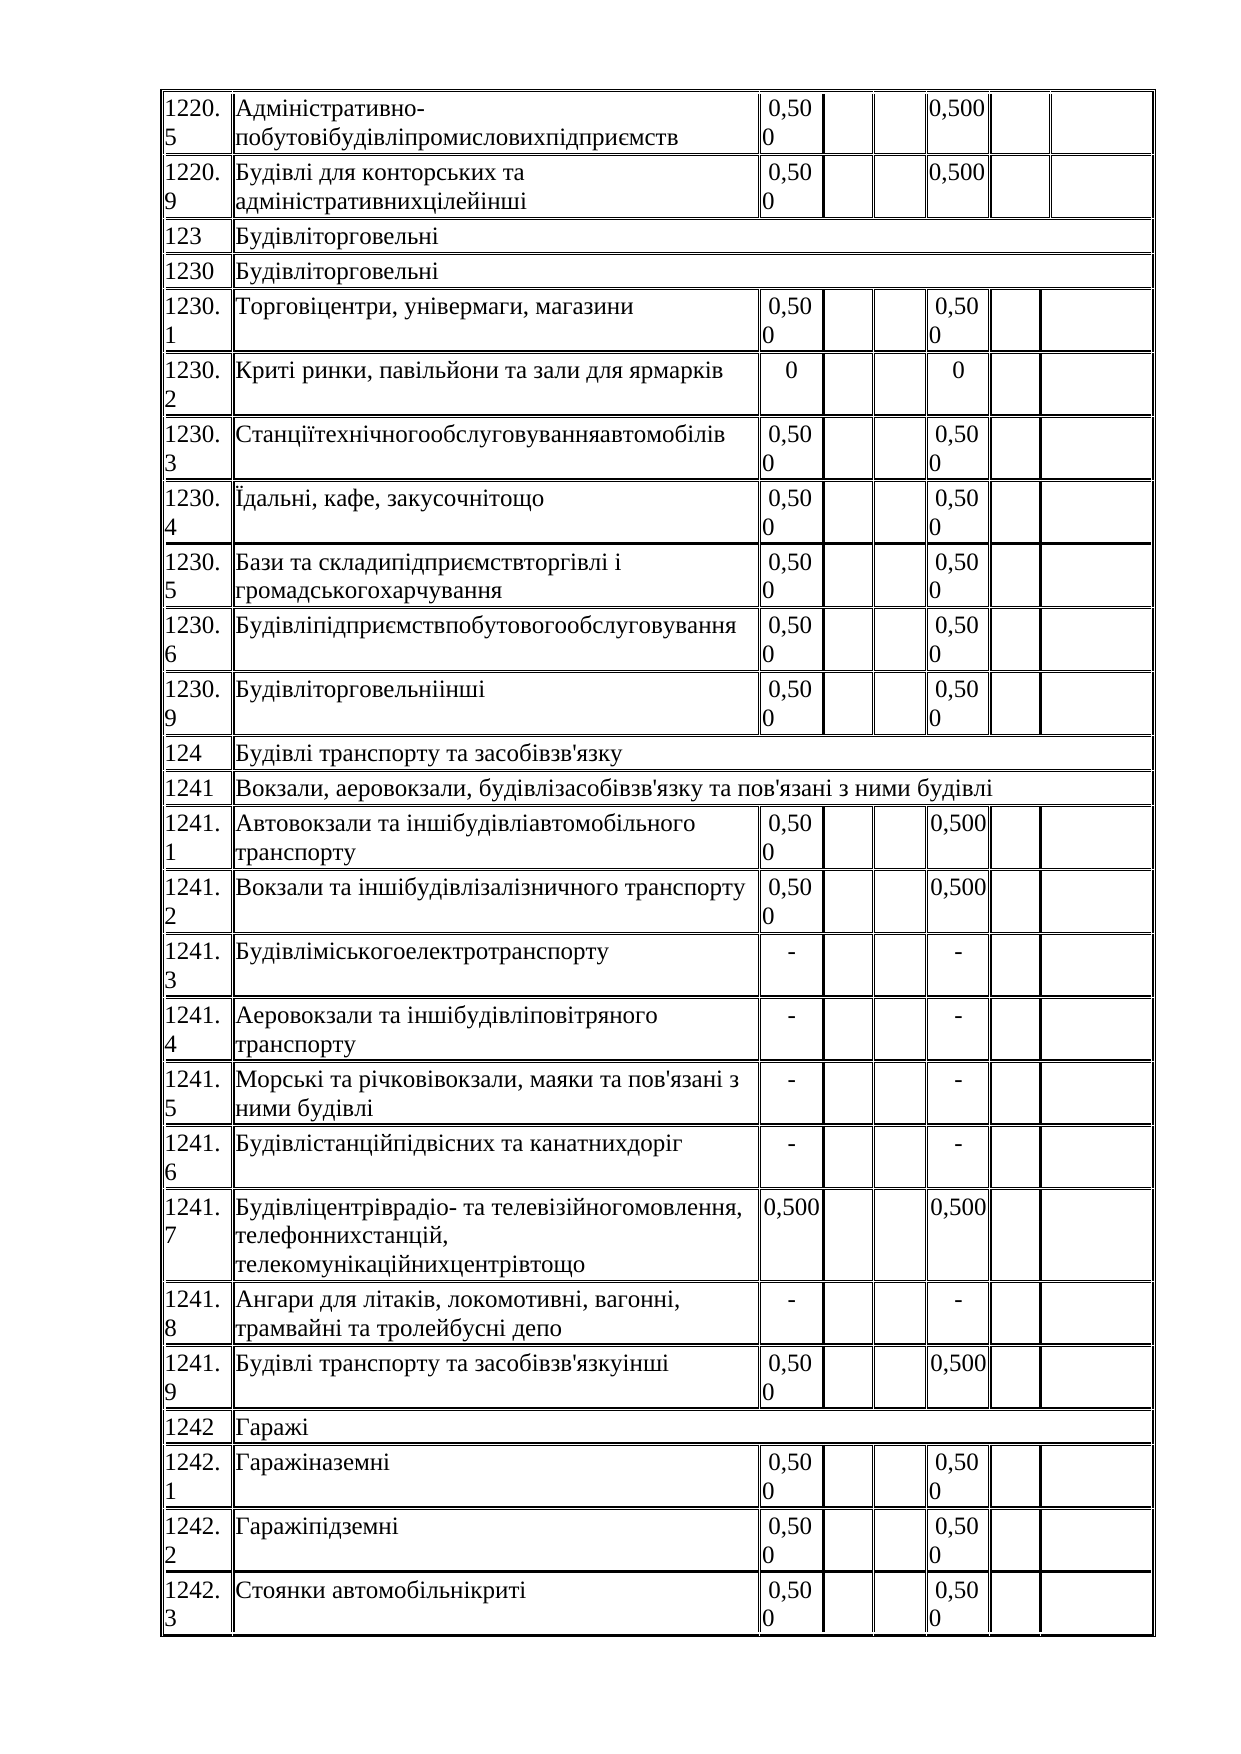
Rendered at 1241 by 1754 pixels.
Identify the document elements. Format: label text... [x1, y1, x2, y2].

table_cell 0,500 [761, 482, 822, 542]
table_cell [875, 1063, 925, 1123]
table_cell [992, 1190, 1039, 1279]
table_cell - [928, 1063, 988, 1123]
table_cell 1242.3 [164, 1570, 233, 1634]
table_cell 0,500 [926, 1570, 990, 1634]
table_cell 0,500 [761, 1347, 822, 1407]
table_cell [875, 418, 925, 478]
table_cell [875, 935, 925, 995]
table_cell 0 [761, 354, 822, 414]
table_cell [1040, 868, 1154, 931]
table_cell [992, 807, 1039, 868]
table_cell [992, 418, 1039, 478]
table_cell 0,500 [760, 1573, 823, 1634]
table_cell 0,500 [928, 609, 988, 670]
table_cell [992, 1063, 1039, 1123]
table_cell [990, 92, 1051, 152]
table_cell Будівліторговельніінші [235, 673, 758, 733]
table_cell [825, 290, 872, 350]
table_cell 1241.5 [164, 1059, 231, 1123]
table_cell 0,500 [928, 1190, 988, 1279]
table_cell [825, 871, 872, 931]
table_cell 0,500 [761, 1190, 822, 1279]
table_cell [823, 92, 874, 152]
table_cell 0,500 [761, 418, 822, 478]
table_cell [992, 1446, 1039, 1506]
table_cell [874, 92, 926, 152]
table_cell [875, 871, 925, 931]
table_cell 124 [164, 734, 231, 769]
table_cell 0,500 [928, 290, 988, 350]
table_cell [1040, 1187, 1154, 1279]
table_cell Будівліміськогоелектротранспорту [235, 935, 758, 995]
table_cell 0,500 [928, 871, 988, 931]
table_cell [1040, 1570, 1152, 1634]
table_cell 0,500 [928, 418, 988, 478]
table_cell [825, 1190, 872, 1279]
table_cell Аеровокзали та іншібудівліповітряного транспорту [235, 999, 758, 1059]
table_cell [825, 1283, 872, 1343]
table_cell - [928, 999, 988, 1059]
table_cell [825, 673, 872, 733]
table_cell [875, 673, 925, 733]
table_cell [1042, 350, 1153, 414]
table_cell Будівлістанційпідвісних та канатнихдоріг [235, 1127, 758, 1187]
table_cell - [761, 935, 822, 995]
table_cell 0,500 [928, 807, 988, 868]
table_cell 123 [164, 216, 231, 251]
table_cell Морські та річковівокзали, маяки та пов'язані з ними будівлі [235, 1063, 758, 1123]
table_cell 1241.7 [162, 1187, 233, 1279]
table_cell Адміністративно-побутовібудівліпромисловихпідприємств [233, 92, 759, 152]
table_cell [992, 999, 1039, 1059]
table_cell Гаражіназемні [235, 1446, 758, 1506]
table_cell 1241.6 [164, 1123, 231, 1187]
table_cell Їдальні, кафе, закусочнітощо [235, 482, 758, 542]
table_cell [825, 354, 872, 414]
table_cell [1042, 542, 1152, 606]
table_cell 1241.9 [164, 1343, 231, 1407]
table_cell [825, 418, 872, 478]
table_cell [825, 1063, 872, 1123]
table_cell 0,500 [928, 482, 988, 542]
table_cell [1052, 153, 1153, 216]
table_cell 1242.2 [164, 1506, 231, 1570]
table_cell Станціїтехнічногообслуговуванняавтомобілів [235, 418, 758, 478]
table_cell 0,500 [761, 156, 822, 216]
table_cell 1230.9 [162, 670, 233, 733]
table_cell Криті ринки, павільйони та зали для ярмарків [235, 354, 758, 414]
table_cell 1241.4 [164, 995, 231, 1059]
table_cell Вокзали та іншібудівлізалізничного транспорту [235, 871, 758, 931]
table_cell [875, 1190, 925, 1279]
table_cell 0,500 [761, 290, 822, 350]
table_cell 1230.1 [162, 287, 233, 350]
table_cell [992, 673, 1039, 733]
table_cell [1042, 1280, 1153, 1343]
table_cell [1040, 804, 1154, 868]
table_cell 1230.3 [164, 414, 231, 478]
table_cell - [928, 1127, 988, 1187]
table_cell [875, 482, 925, 542]
table_cell [992, 935, 1039, 995]
table_cell [875, 999, 925, 1059]
table_cell 0,500 [760, 92, 823, 152]
table_cell Будівліцентріврадіо- та телевізійногомовлення, телефоннихстанцій, телекомунікаційнихцентрівтощо [235, 1190, 758, 1279]
table_cell 1230.2 [164, 350, 231, 414]
table_cell [992, 1127, 1039, 1187]
table_cell [875, 1510, 925, 1570]
table_cell [990, 1573, 1040, 1634]
table_cell Гаражіпідземні [235, 1510, 758, 1570]
table_cell [1042, 1506, 1153, 1570]
table_cell [1040, 606, 1154, 670]
table_cell 0,500 [928, 673, 988, 733]
table_cell [825, 999, 872, 1059]
table_cell [992, 156, 1049, 216]
table_cell 0,500 [928, 1510, 988, 1570]
table_cell [875, 156, 925, 216]
table_cell [875, 1127, 925, 1187]
table_cell [875, 1347, 925, 1407]
table_cell 0,500 [761, 609, 822, 670]
table_cell 0,500 [928, 156, 988, 216]
table_cell [875, 545, 925, 606]
table_cell [992, 354, 1039, 414]
table_cell 1241.3 [164, 931, 231, 995]
table_cell [1042, 931, 1153, 995]
table_cell - [928, 1283, 988, 1343]
table_cell 0,500 [761, 871, 822, 931]
table_cell Будівліторговельні [235, 216, 1153, 251]
table_cell - [761, 1283, 822, 1343]
table_cell - [761, 999, 822, 1059]
table_cell 0,500 [761, 545, 822, 606]
table_cell 1241.8 [164, 1280, 231, 1343]
table_cell [825, 1347, 872, 1407]
table_cell 1230.4 [164, 478, 231, 542]
table_cell [825, 482, 872, 542]
table_cell [1042, 1343, 1153, 1407]
table_cell 0,500 [761, 1510, 822, 1570]
table_cell [992, 1510, 1039, 1570]
table_cell 1241.1 [162, 804, 233, 868]
table_cell 1242.1 [164, 1442, 231, 1506]
table_cell [1042, 478, 1153, 542]
table_cell 1241 [162, 769, 233, 804]
table_cell [1042, 995, 1153, 1059]
table_cell 1242 [164, 1407, 231, 1442]
table_cell [875, 609, 925, 670]
table_cell 0,500 [928, 1347, 988, 1407]
table_cell [875, 290, 925, 350]
table_cell [874, 1573, 926, 1634]
table_cell [875, 807, 925, 868]
table_cell [992, 871, 1039, 931]
table_cell [823, 1573, 874, 1634]
table_cell 1230 [164, 251, 231, 287]
table_cell 0,500 [761, 807, 822, 868]
table_cell [1042, 1123, 1153, 1187]
table_cell [992, 1283, 1039, 1343]
table_cell Будівліпідприємствпобутовогообслуговування [235, 609, 758, 670]
table_cell [825, 1510, 872, 1570]
table_cell [1040, 670, 1154, 733]
table_cell [1042, 414, 1153, 478]
table_cell 0,500 [928, 545, 988, 606]
table_cell Торговіцентри, універмаги, магазини [235, 290, 758, 350]
table_cell Будівлі транспорту та засобівзв'язку [235, 734, 1153, 769]
table_cell - [761, 1127, 822, 1187]
table_cell [825, 935, 872, 995]
table_cell [825, 156, 872, 216]
table_cell Стоянки автомобільнікриті [233, 1573, 759, 1634]
table_cell [825, 1446, 872, 1506]
table_cell - [928, 935, 988, 995]
table_cell Гаражі [235, 1407, 1153, 1442]
table_cell [1040, 287, 1154, 350]
table_cell [992, 290, 1039, 350]
table_cell Автовокзали та іншібудівліавтомобільного транспорту [235, 807, 758, 868]
table_cell Будівлі транспорту та засобівзв'язкуінші [235, 1347, 758, 1407]
table_cell [992, 482, 1039, 542]
table_cell Ангари для літаків, локомотивні, вагонні, трамвайні та тролейбусні депо [235, 1283, 758, 1343]
table_cell 0,500 [761, 673, 822, 733]
table_cell [875, 354, 925, 414]
table_cell - [761, 1063, 822, 1123]
table_cell [1042, 1442, 1153, 1506]
table_cell Будівлі для конторських та адміністративнихцілейінші [235, 156, 758, 216]
table_cell Бази та складипідприємствторгівлі і громадськогохарчування [235, 545, 758, 606]
table_cell [992, 1347, 1039, 1407]
table_cell [825, 807, 872, 868]
table_cell [875, 1446, 925, 1506]
table_cell 0,500 [926, 90, 990, 152]
table_cell 1230.5 [164, 542, 231, 606]
table_cell 0,500 [928, 1446, 988, 1506]
table_cell 1230.6 [162, 606, 233, 670]
table_cell 1220.9 [164, 153, 231, 216]
table_cell [825, 1127, 872, 1187]
table_cell [992, 609, 1039, 670]
table_cell [992, 545, 1039, 606]
table_cell 0,500 [761, 1446, 822, 1506]
table_cell Вокзали, аеровокзали, будівлізасобівзв'язку та пов'язані з ними будівлі [233, 769, 1154, 804]
table_cell 1220.5 [162, 90, 233, 152]
table_cell [1042, 1059, 1153, 1123]
table_cell 0 [928, 354, 988, 414]
table_cell [825, 545, 872, 606]
table_cell 1241.2 [162, 868, 233, 931]
table_cell [875, 1283, 925, 1343]
table_cell [1051, 92, 1152, 152]
table_cell Будівліторговельні [235, 251, 1153, 287]
table_cell [825, 609, 872, 670]
